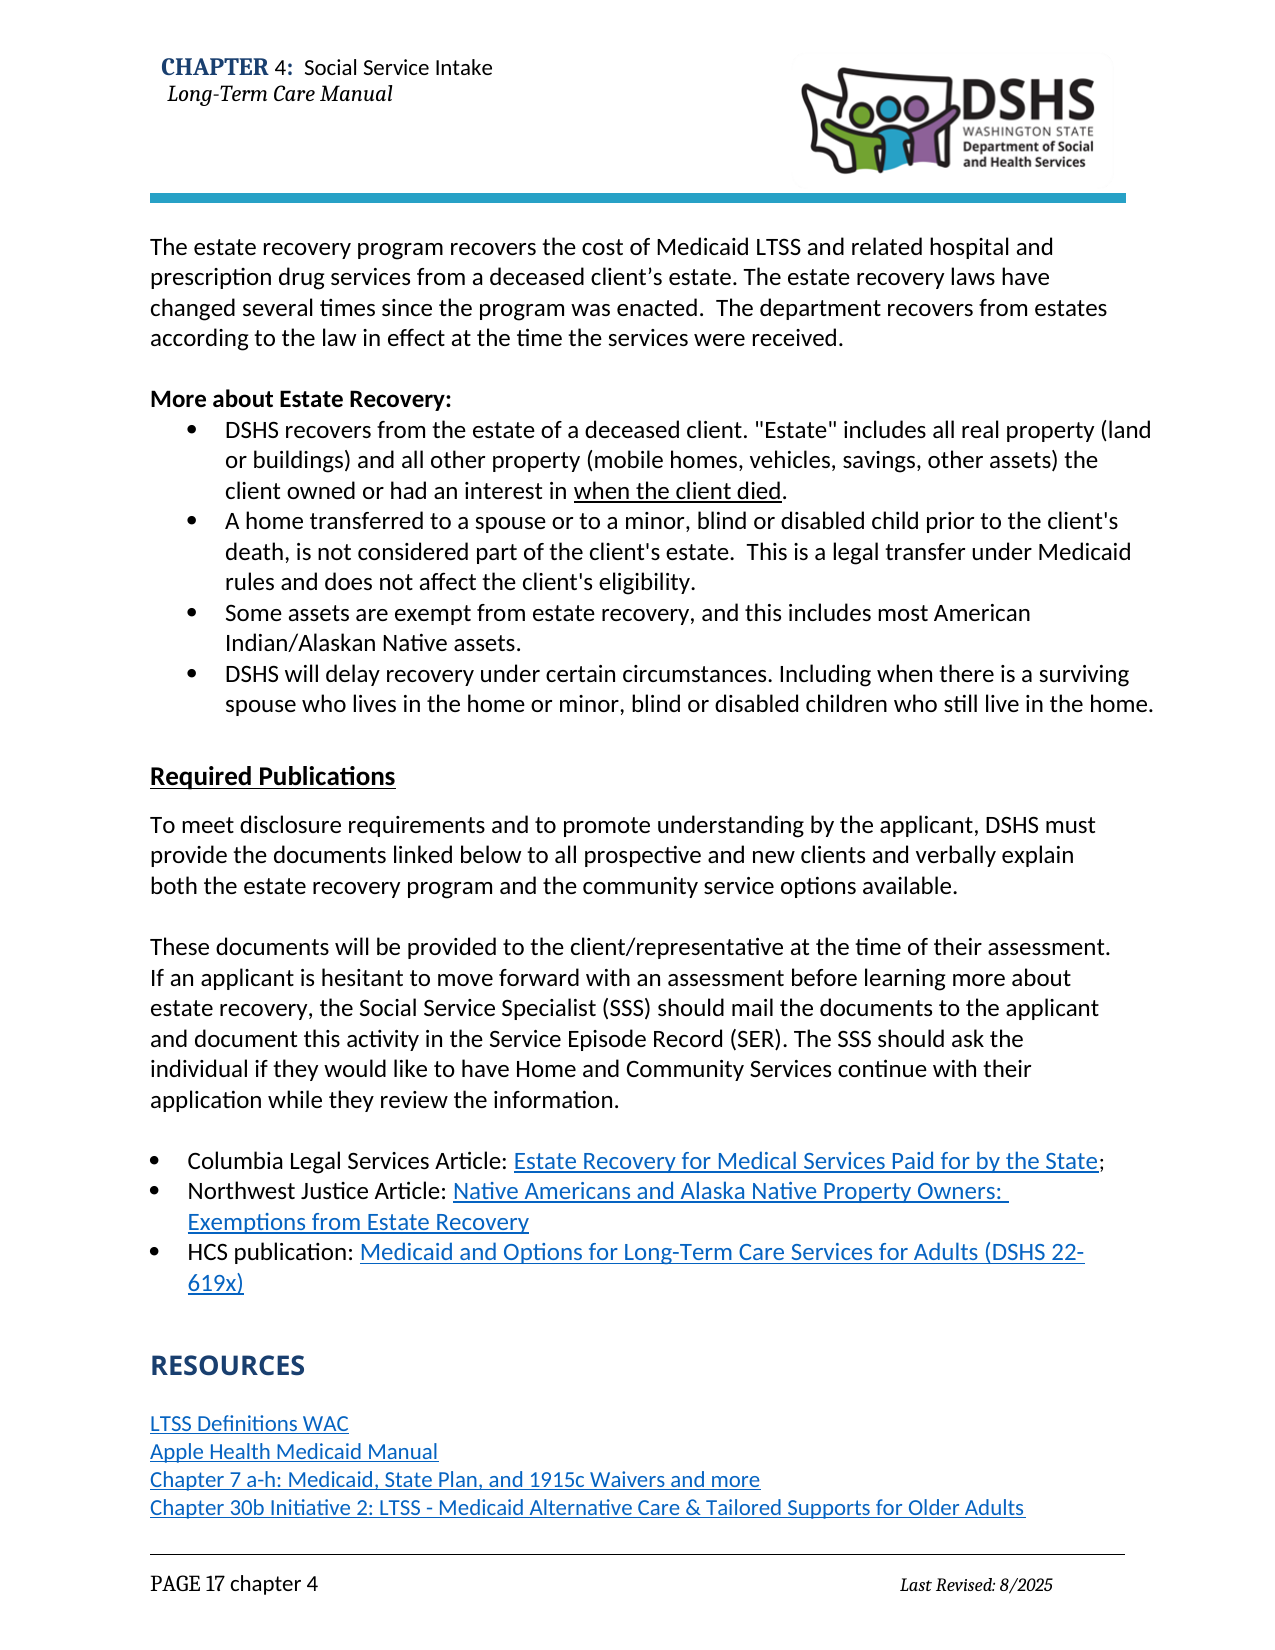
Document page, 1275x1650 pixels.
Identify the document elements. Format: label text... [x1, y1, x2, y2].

text Chapter 7 a-h: Medicaid, State Plan, and 1915c Waivers and more [150, 1465, 1125, 1493]
list Columbia Legal Services Article: Estate Recovery for Medical Services Paid for by the State; [150, 1145, 1125, 1175]
list Northwest Justice Article: Native Americans and Alaska Native Property Owners: Exemptions from Estate Recovery [150, 1175, 1125, 1236]
list DSHS will delay recovery under certain circumstances. Including when there is a surviving spouse who lives in the home or minor, blind or disabled children who still live in the home. [187, 658, 1155, 719]
text The estate recovery program recovers the cost of Medicaid LTSS and related hospital and prescription drug services from a deceased client’s estate. The estate recovery laws have changed several times since the program was enacted. The department recovers from estates according to the law in effect at the time the services were received. [150, 231, 1125, 353]
list A home transferred to a spouse or to a minor, blind or disabled child prior to the client's death, is not considered part of the client's estate. This is a legal transfer under Medicaid rules and does not affect the client's eligibility. [187, 505, 1155, 597]
text LTSS Definitions WAC [150, 1409, 1125, 1437]
subtitle Required Publications [150, 759, 1125, 792]
list HCS publication: Medicaid and Options for Long-Term Care Services for Adults (DSHS 22-619x) [150, 1236, 1125, 1297]
text More about Estate Recovery: [150, 383, 1125, 414]
text Apple Health Medicaid Manual [150, 1437, 1125, 1465]
subtitle Resources [150, 1347, 1125, 1384]
list Some assets are exempt from estate recovery, and this includes most American Indian/Alaskan Native assets. [187, 597, 1155, 658]
picture [791, 52, 1115, 189]
text To meet disclosure requirements and to promote understanding by the applicant, DSHS must provide the documents linked below to all prospective and new clients and verbally explain both the estate recovery program and the community service options available. [150, 809, 1125, 901]
text These documents will be provided to the client/representative at the time of their assessment. If an applicant is hesitant to move forward with an assessment before learning more about estate recovery, the Social Service Specialist (SSS) should mail the documents to the applicant and document this activity in the Service Episode Record (SER). The SSS should ask the individual if they would like to have Home and Community Services continue with their application while they review the information. [150, 931, 1125, 1114]
list DSHS recovers from the estate of a deceased client. "Estate" includes all real property (land or buildings) and all other property (mobile homes, vehicles, savings, other assets) the client owned or had an interest in when the client died. [187, 414, 1155, 505]
text Chapter 30b Initiative 2: LTSS - Medicaid Alternative Care & Tailored Supports for Older Adults [150, 1493, 1125, 1521]
